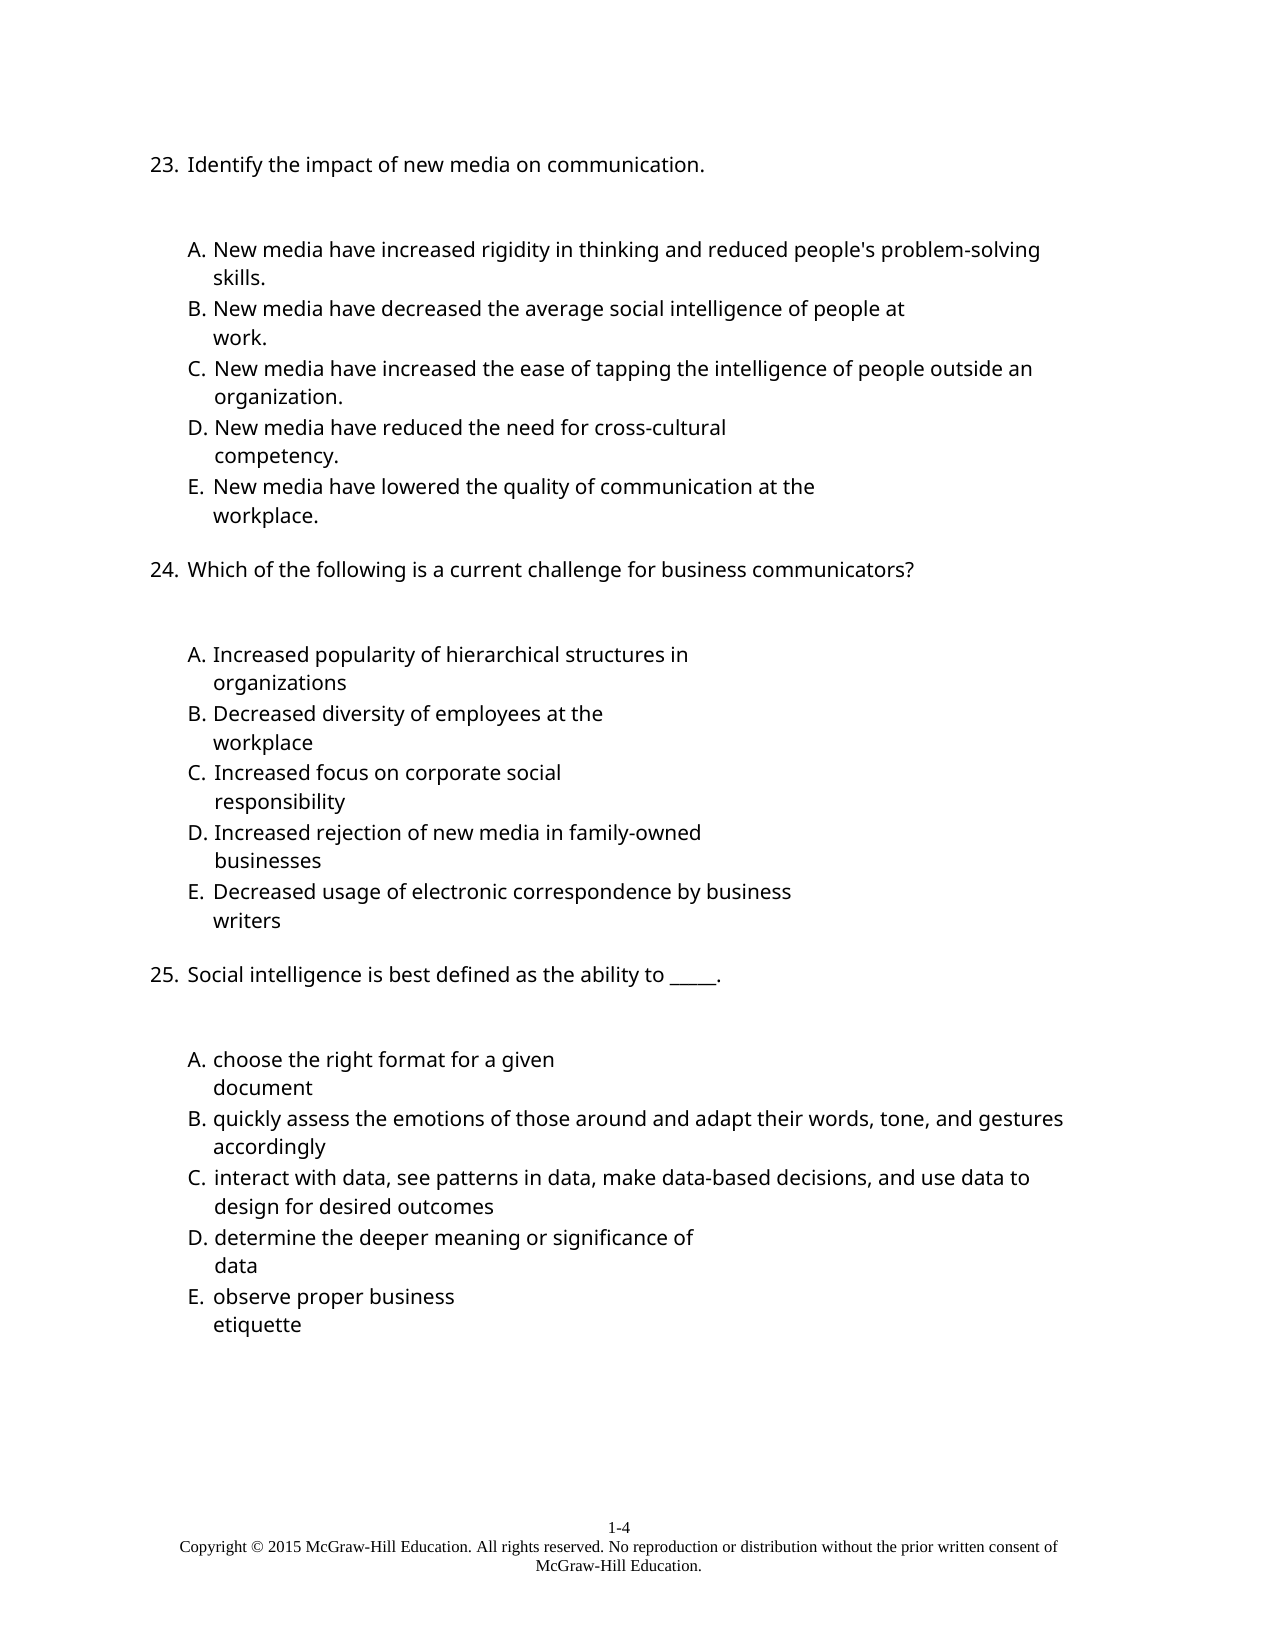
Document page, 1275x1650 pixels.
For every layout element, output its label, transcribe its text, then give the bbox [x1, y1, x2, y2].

table_header 23. [150, 150, 187, 529]
table_header Social intelligence is best defined as the ability to _____. [188, 960, 1087, 1339]
table_header 24. [150, 555, 187, 934]
table_header Identify the impact of new media on communication. [188, 150, 1087, 529]
table_header Which of the following is a current challenge for business communicators? [188, 555, 1087, 934]
table_header 25. [150, 960, 187, 1339]
